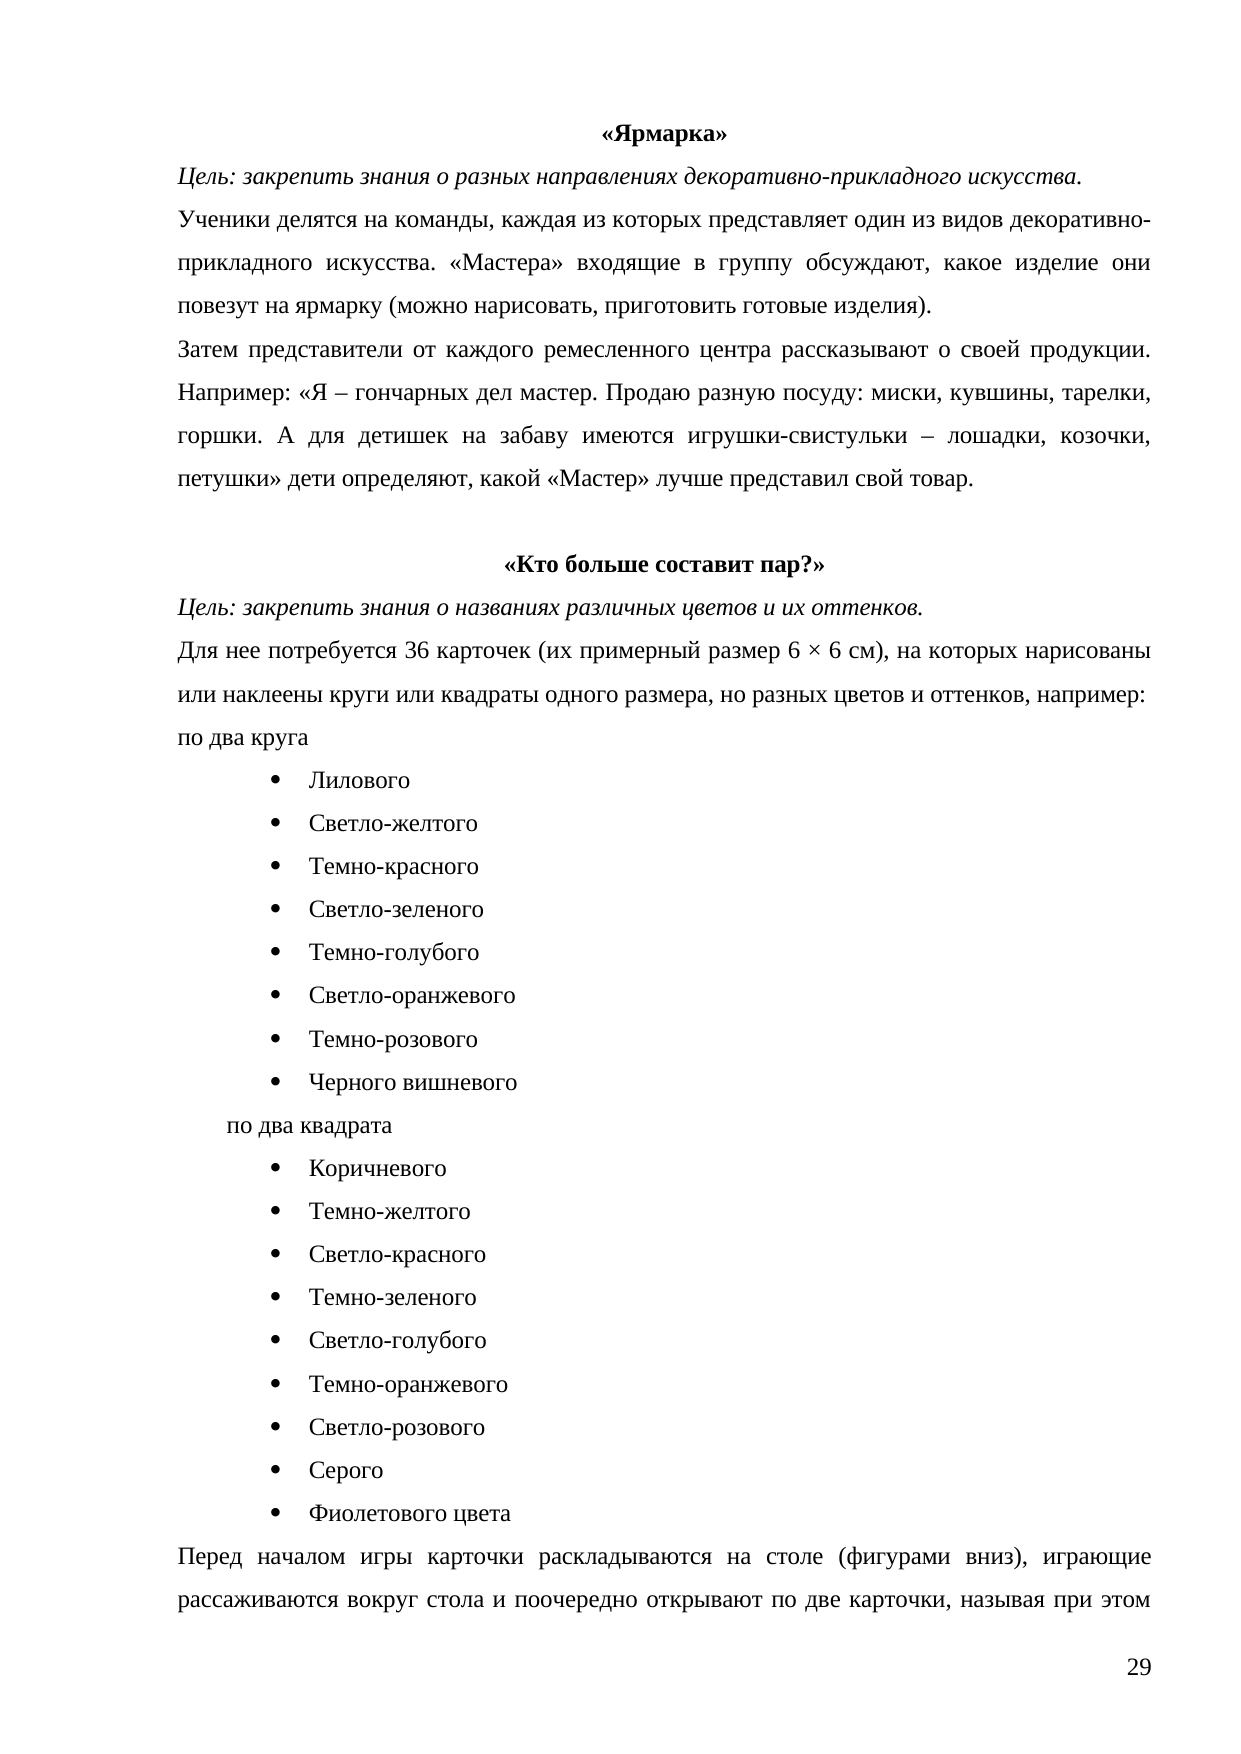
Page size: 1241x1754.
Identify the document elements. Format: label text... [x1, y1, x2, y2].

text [177, 1541, 1152, 1613]
list Светло-красного [271, 1239, 1152, 1268]
list Лилового [271, 765, 1152, 794]
text Цель: закрепить знания о названиях различных цветов и их оттенков. [177, 592, 1152, 621]
text по два круга [177, 722, 1152, 751]
list Светло-желтого [271, 808, 1152, 837]
list Светло-зеленого [271, 894, 1152, 923]
list Темно-розового [271, 1024, 1152, 1052]
list Коричневого [271, 1153, 1152, 1182]
text Ученики делятся на команды, каждая из которых представляет один из видов декоративно-прикладного искусства. «Мастера» входящие в группу обсуждают, какое изделие они повезут на ярмарку (можно нарисовать, приготовить готовые изделия). [177, 204, 1152, 319]
text «Ярмарка» [177, 118, 1152, 147]
list Фиолетового цвета [271, 1498, 1152, 1527]
list Серого [271, 1455, 1152, 1484]
list Светло-голубого [271, 1326, 1152, 1354]
list Светло-розового [271, 1412, 1152, 1441]
text по два квадрата [177, 1110, 1152, 1139]
list Темно-оранжевого [271, 1369, 1152, 1397]
text Для нее потребуется 36 карточек (их примерный размер 6 × ), на которых нарисованы или наклеены круги или квадраты одного размера, но разных цветов и оттенков, например: [177, 636, 1152, 707]
text Затем представители от каждого ремесленного центра рассказывают о своей продукции. Например: «Я – гончарных дел мастер. Продаю разную посуду: миски, кувшины, тарелки, горшки. А для детишек на забаву имеются игрушки-свистульки – лошадки, козочки, петушки» дети определяют, какой «Мастер» лучше представил свой товар. [177, 334, 1152, 492]
text «Кто больше составит пар?» [177, 549, 1152, 578]
list Темно-голубого [271, 937, 1152, 966]
list Светло-оранжевого [271, 981, 1152, 1009]
list Темно-зеленого [271, 1282, 1152, 1311]
text Цель: закрепить знания о разных направлениях декоративно-прикладного искусства. [177, 161, 1152, 190]
list Черного вишневого [271, 1067, 1152, 1096]
list Темно-желтого [271, 1196, 1152, 1225]
list Темно-красного [271, 851, 1152, 880]
